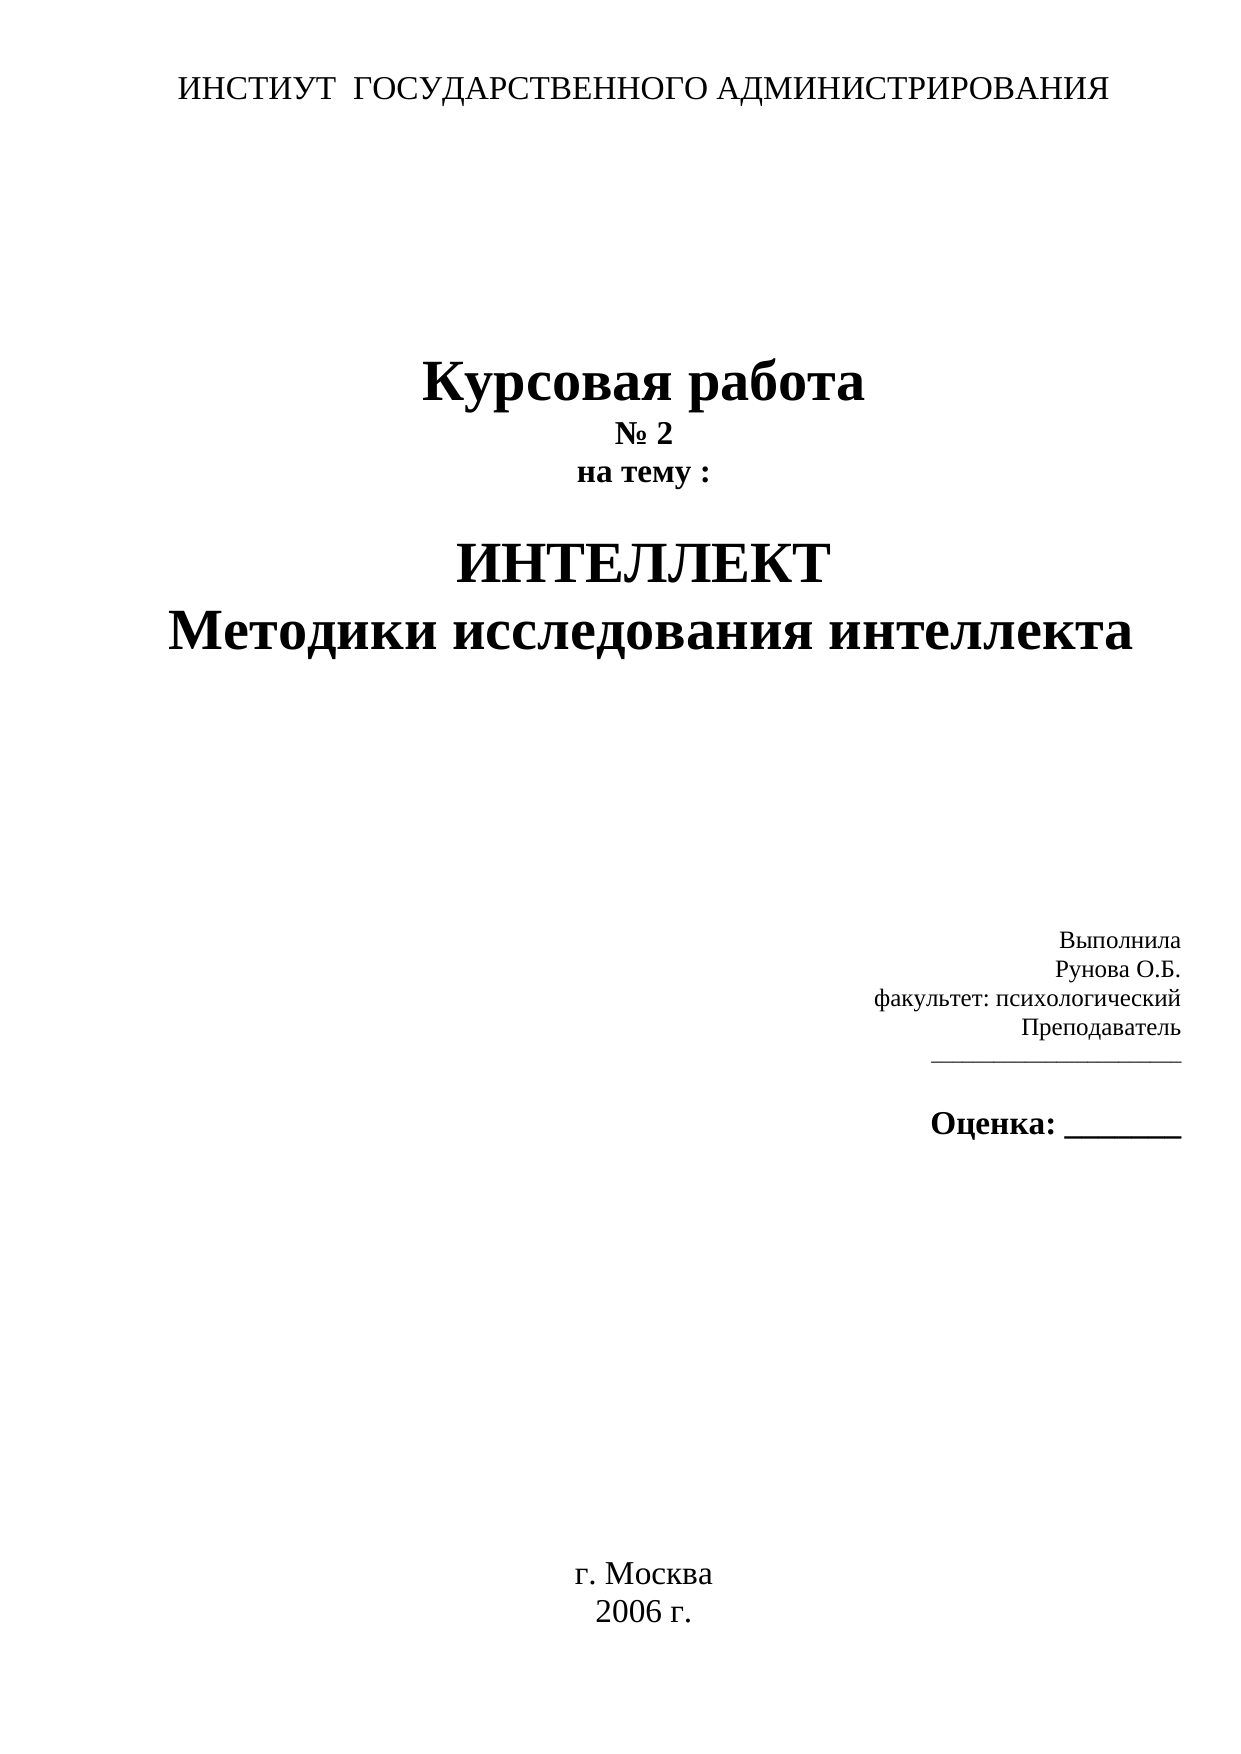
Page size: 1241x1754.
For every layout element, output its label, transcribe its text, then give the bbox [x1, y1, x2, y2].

text 2006 г. [77, 1592, 1211, 1630]
text Курсовая работа [77, 346, 1211, 413]
text г. Москва [77, 1553, 1211, 1592]
text Выполнила [77, 926, 1181, 954]
text ИНСТИУТ ГОСУДАРСТВЕННОГО АДМИНИСТРИРОВАНИЯ [77, 68, 1211, 106]
text ИНТЕЛЛЕКТ [77, 528, 1211, 595]
text Преподаватель [77, 1012, 1181, 1041]
text Оценка: _______ [77, 1103, 1181, 1141]
text ________________________ [77, 1041, 1181, 1065]
text № 2 [77, 413, 1211, 451]
text Методики исследования интеллекта [77, 595, 1211, 662]
text факультет: психологический [77, 983, 1181, 1012]
text на тему : [77, 451, 1211, 489]
text Рунова О.Б. [77, 954, 1181, 983]
